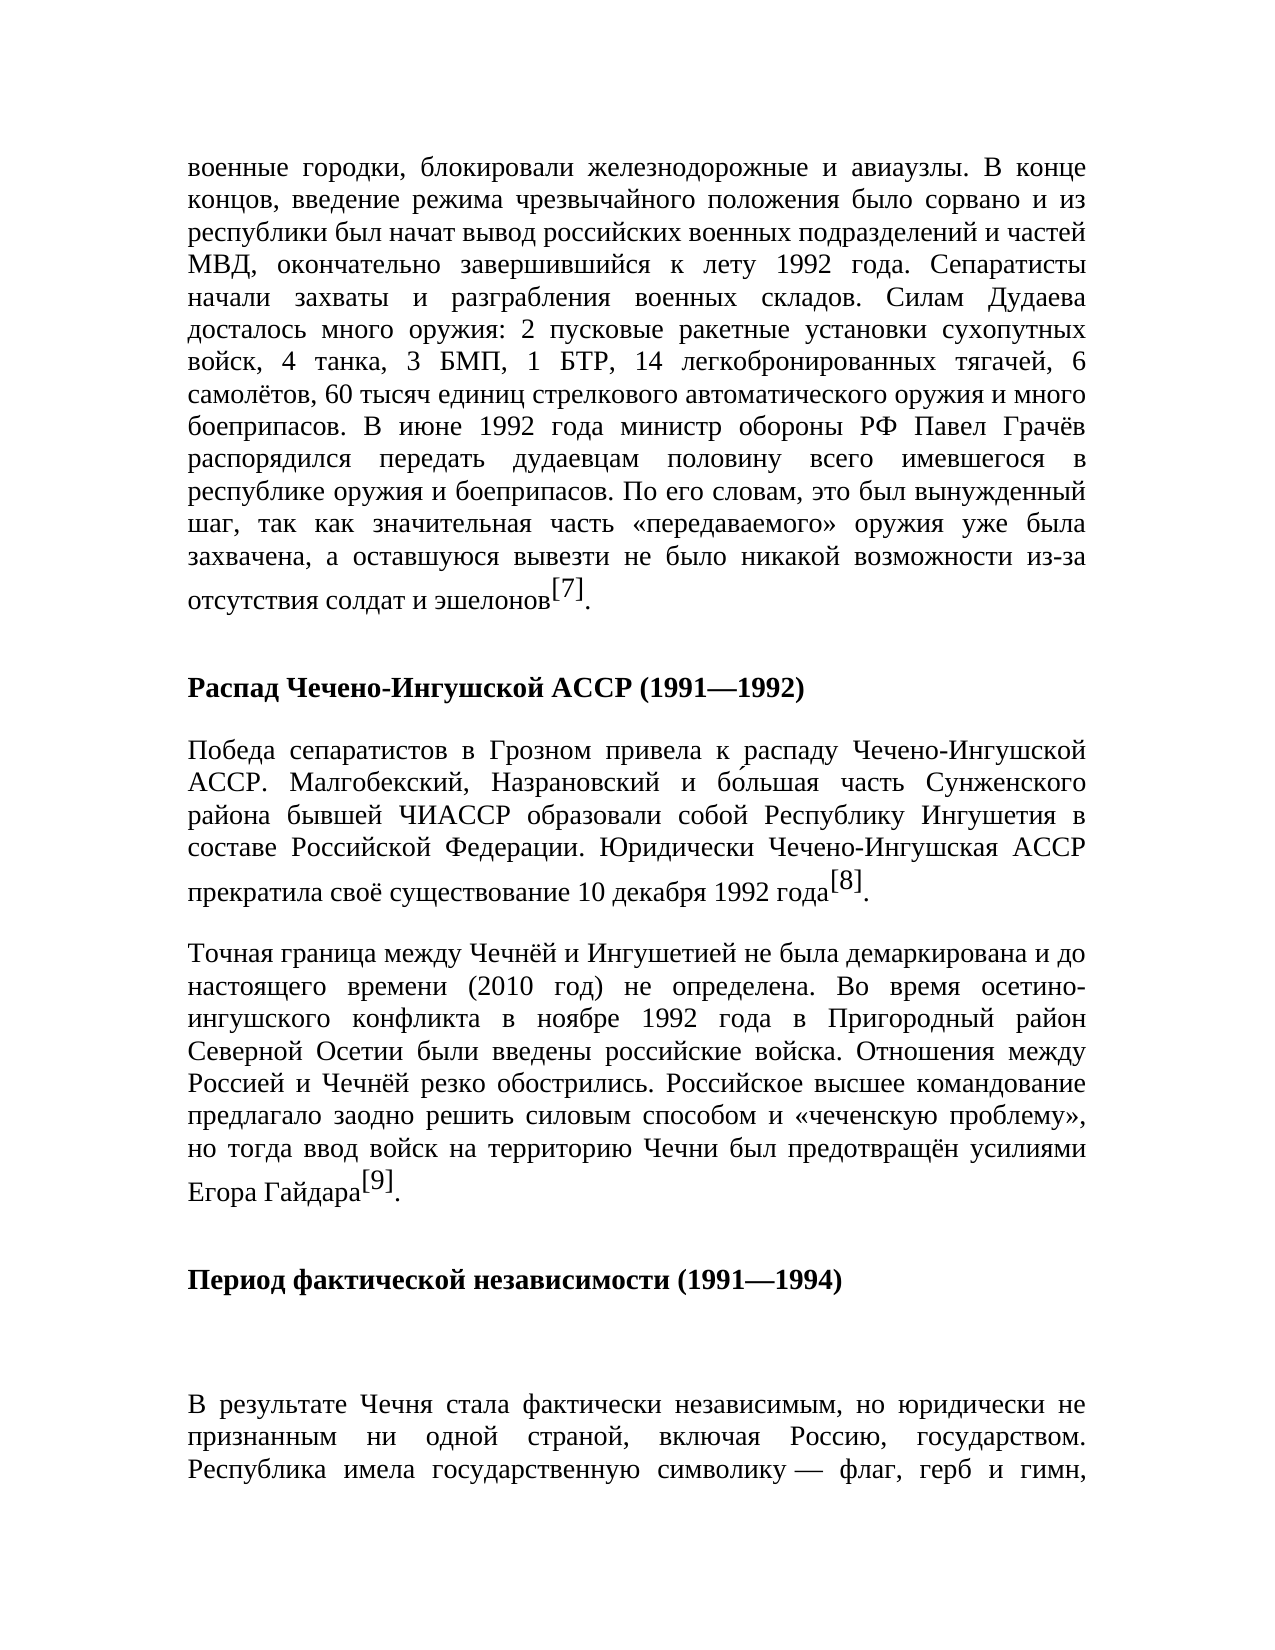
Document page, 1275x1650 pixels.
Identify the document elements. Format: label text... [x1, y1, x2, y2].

list Распад Чечено-Ингушской АССР (1991—1992) [187, 670, 1087, 703]
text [187, 150, 1087, 616]
text Точная граница между Чечнёй и Ингушетией не была демаркирована и до настоящего времени (2010 год) не определена. Во время осетино-ингушского конфликта в ноябре 1992 года в Пригородный район Северной Осетии были введены российские войска. Отношения между Россией и Чечнёй резко обострились. Российское высшее командование предлагало заодно решить силовым способом и «чеченскую проблему», но тогда ввод войск на территорию Чечни был предотвращён усилиями Егора Гайдара[9]. [187, 936, 1087, 1208]
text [187, 1387, 1087, 1484]
list Период фактической независимости (1991—1994) [187, 1262, 1087, 1296]
text Победа сепаратистов в Грозном привела к распаду Чечено-Ингушской АССР. Малгобекский, Назрановский и бо́льшая часть Сунженского района бывшей ЧИАССР образовали собой Республику Ингушетия в составе Российской Федерации. Юридически Чечено-Ингушская АССР прекратила своё существование 10 декабря 1992 года[8]. [187, 733, 1087, 907]
